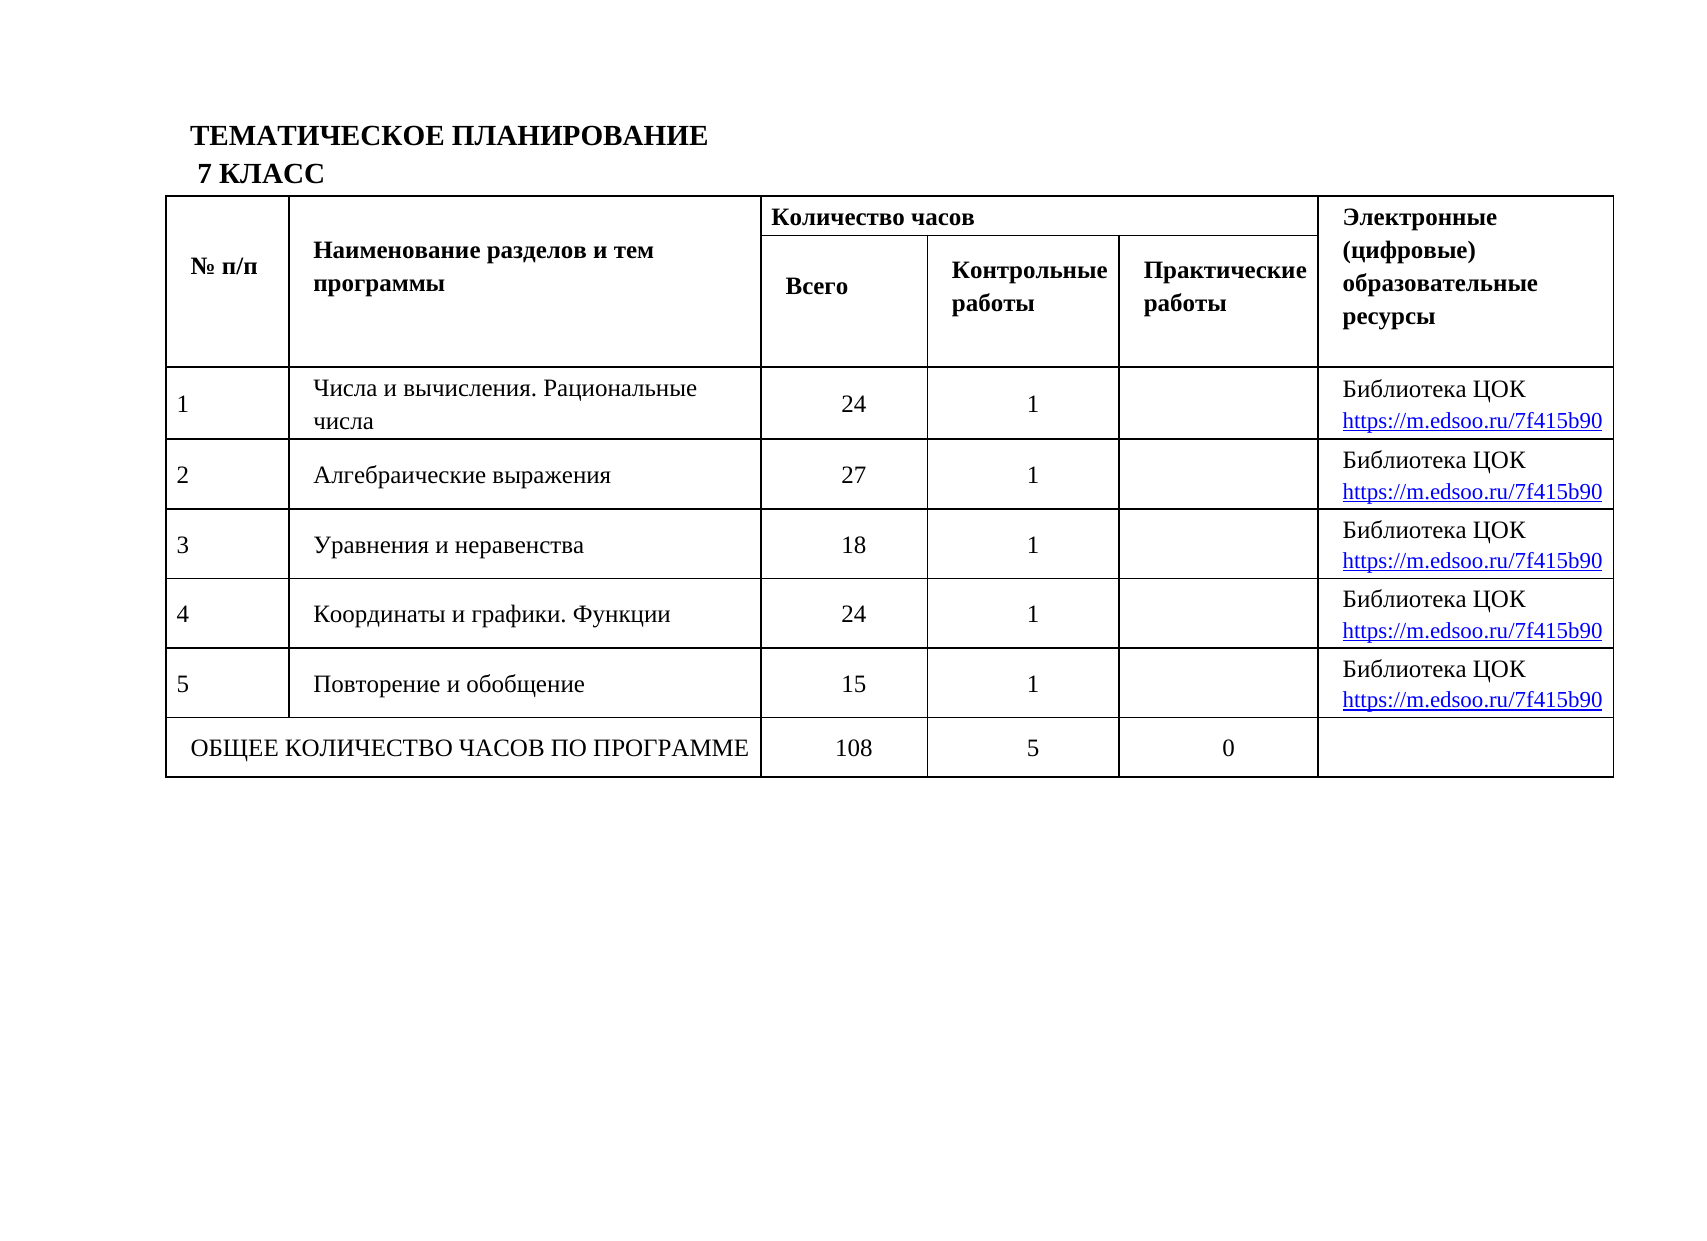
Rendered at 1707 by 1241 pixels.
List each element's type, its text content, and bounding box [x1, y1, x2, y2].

table_header Электронные (цифровые) образовательные ресурсы [1319, 197, 1613, 366]
table_cell 24 [762, 579, 927, 647]
table_cell 1 [928, 579, 1118, 647]
table_cell 27 [762, 440, 927, 508]
table_cell 0 [1120, 718, 1317, 776]
table_cell Координаты и графики. Функции [290, 579, 760, 647]
table_cell Всего [762, 236, 927, 366]
table_cell Уравнения и неравенства [290, 510, 760, 577]
table_cell 18 [762, 510, 927, 577]
table_cell Библиотека ЦОК https://m.edsoo.ru/7f415b90 [1319, 510, 1613, 577]
table_cell 1 [928, 368, 1118, 438]
table_cell [1120, 510, 1317, 577]
table_cell Библиотека ЦОК https://m.edsoo.ru/7f415b90 [1319, 649, 1613, 717]
table_cell Повторение и обобщение [290, 649, 760, 717]
table_cell 15 [762, 649, 927, 717]
table_cell 3 [167, 510, 288, 577]
text 7 КЛАСС [190, 157, 1618, 190]
table_cell 2 [167, 440, 288, 508]
table_cell [1120, 368, 1317, 438]
table_cell [1120, 579, 1317, 647]
table_cell 1 [167, 368, 288, 438]
table_cell Алгебраические выражения [290, 440, 760, 508]
table_cell 5 [928, 718, 1118, 776]
table_cell 24 [762, 368, 927, 438]
table_cell Библиотека ЦОК https://m.edsoo.ru/7f415b90 [1319, 368, 1613, 438]
table_cell [1120, 649, 1317, 717]
table_header Наименование разделов и тем программы [290, 197, 760, 366]
table_cell Библиотека ЦОК https://m.edsoo.ru/7f415b90 [1319, 440, 1613, 508]
table_header № п/п [167, 197, 288, 366]
text ТЕМАТИЧЕСКОЕ ПЛАНИРОВАНИЕ [190, 118, 1618, 152]
table_header Количество часов [762, 197, 1317, 234]
table_cell 1 [928, 510, 1118, 577]
table_cell 5 [167, 649, 288, 717]
table_cell 108 [762, 718, 927, 776]
table_cell Числа и вычисления. Рациональные числа [290, 368, 760, 438]
table_cell Практические работы [1120, 236, 1317, 366]
table_cell 1 [928, 649, 1118, 717]
table_cell Библиотека ЦОК https://m.edsoo.ru/7f415b90 [1319, 579, 1613, 647]
table_cell 4 [167, 579, 288, 647]
table_cell 1 [928, 440, 1118, 508]
table_cell [1120, 440, 1317, 508]
table_cell Контрольные работы [928, 236, 1118, 366]
table_cell ОБЩЕЕ КОЛИЧЕСТВО ЧАСОВ ПО ПРОГРАММЕ [167, 718, 760, 776]
table_cell [1319, 718, 1613, 776]
